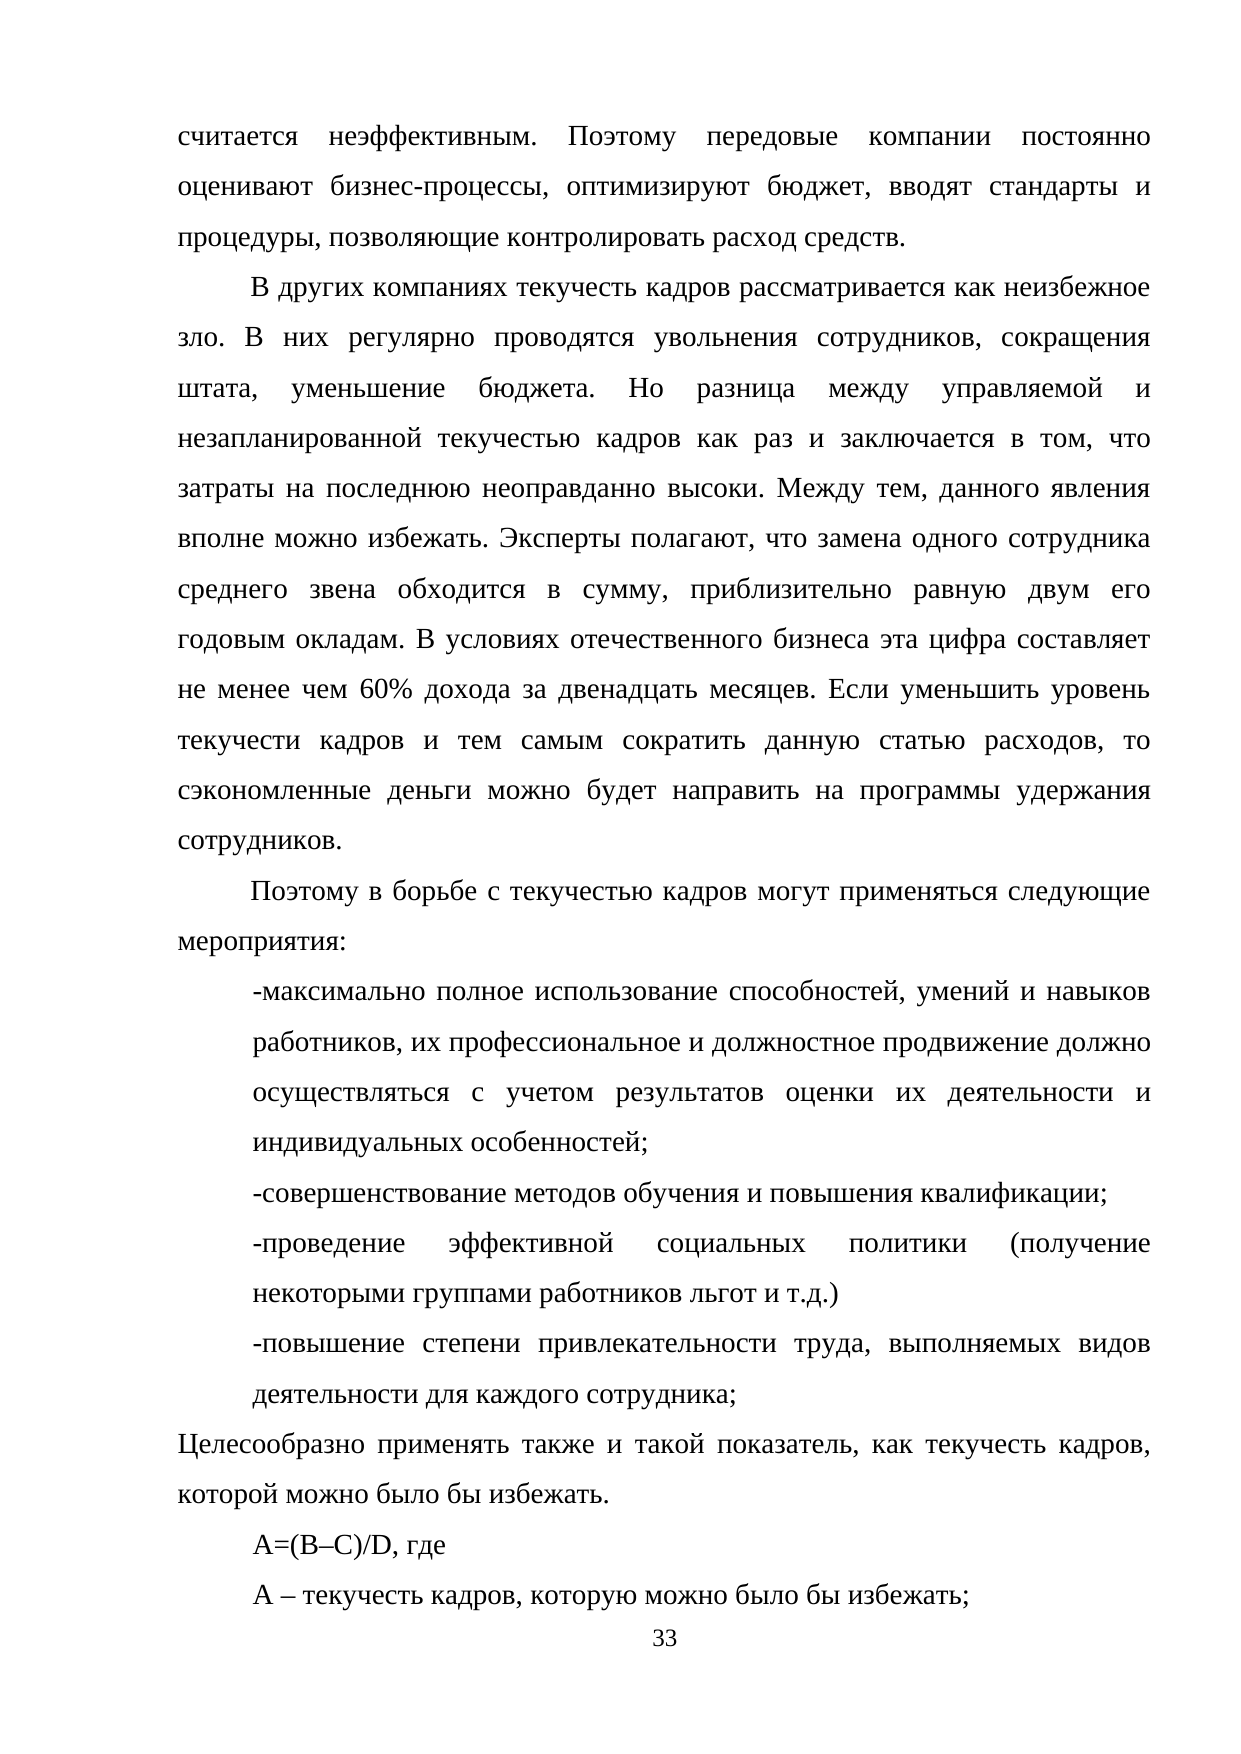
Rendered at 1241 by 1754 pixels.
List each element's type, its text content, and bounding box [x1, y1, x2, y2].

text А=(В–С)/D, где [252, 1527, 1152, 1560]
text В других компаниях текучесть кадров рассматривается как неизбежное зло. В них регулярно проводятся увольнения сотрудников, сокращения штата, уменьшение бюджета. Но разница между управляемой и незапланированной текучестью кадров как раз и заключается в том, что затраты на последнюю неоправданно высоки. Между тем, данного явления вполне можно избежать. Эксперты полагают, что замена одного сотрудника среднего звена обходится в сумму, приблизительно равную двум его годовым окладам. В условиях отечественного бизнеса эта цифра составляет не менее чем 60% дохода за двенадцать месяцев. Если уменьшить уровень текучести кадров и тем самым сократить данную статью расходов, то сэкономленные деньги можно будет направить на программы удержания сотрудников. [177, 269, 1152, 856]
text -максимально полное использование способностей, умений и навыков работников, их профессиональное и должностное продвижение должно осуществляться с учетом результатов оценки их деятельности и индивидуальных особенностей; [252, 973, 1152, 1158]
text А – текучесть кадров, которую можно было бы избежать; [252, 1577, 1152, 1611]
text -повышение степени привлекательности труда, выполняемых видов деятельности для каждого сотрудника; [252, 1326, 1152, 1409]
text -совершенствование методов обучения и повышения квалификации; [252, 1175, 1152, 1208]
text -проведение эффективной социальных политики (получение некоторыми группами работников льгот и т.д.) [252, 1225, 1152, 1309]
text Целесообразно применять также и такой показатель, как текучесть кадров, которой можно было бы избежать. [177, 1426, 1152, 1510]
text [177, 118, 1152, 252]
text Поэтому в борьбе с текучестью кадров могут применяться следующие мероприятия: [177, 873, 1152, 957]
